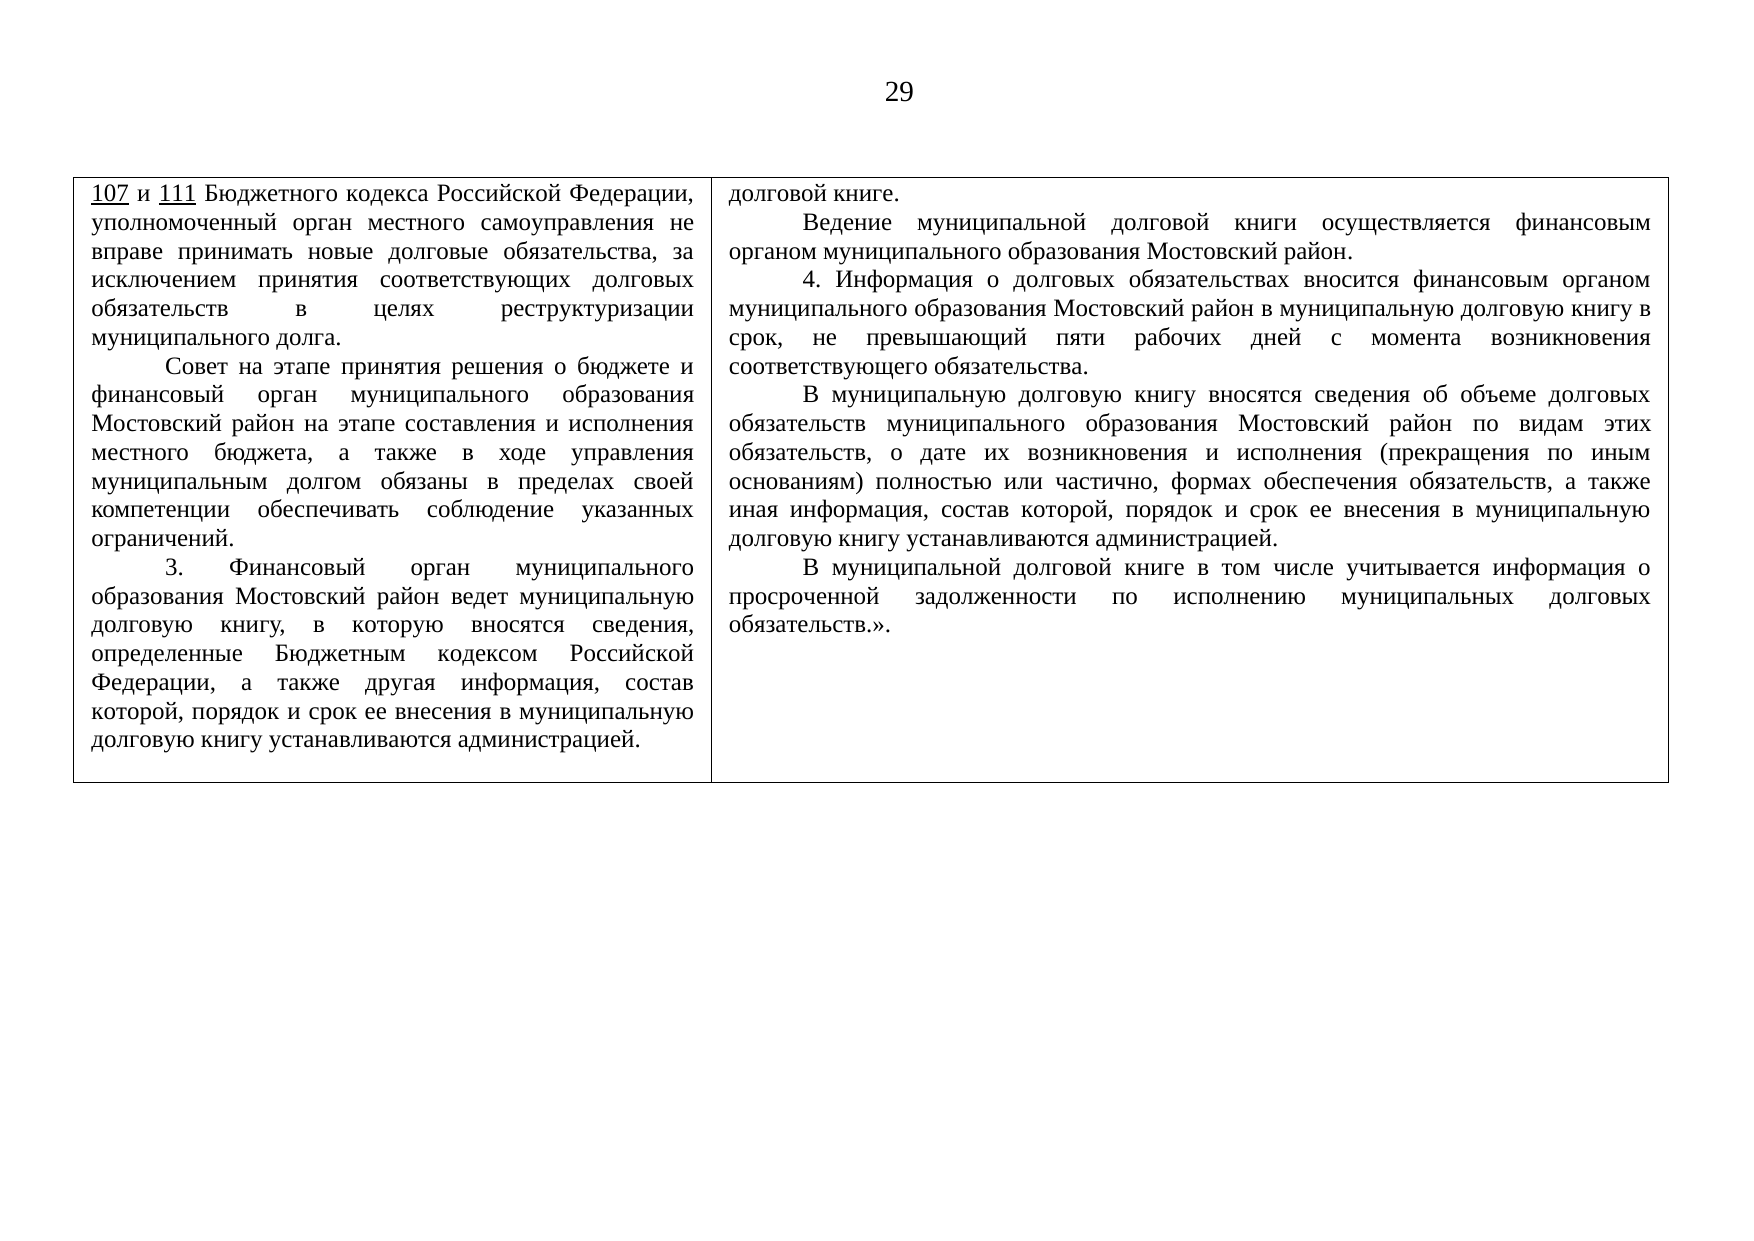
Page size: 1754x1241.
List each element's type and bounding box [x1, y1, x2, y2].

table_cell [74, 178, 711, 782]
table_cell [712, 178, 1668, 782]
